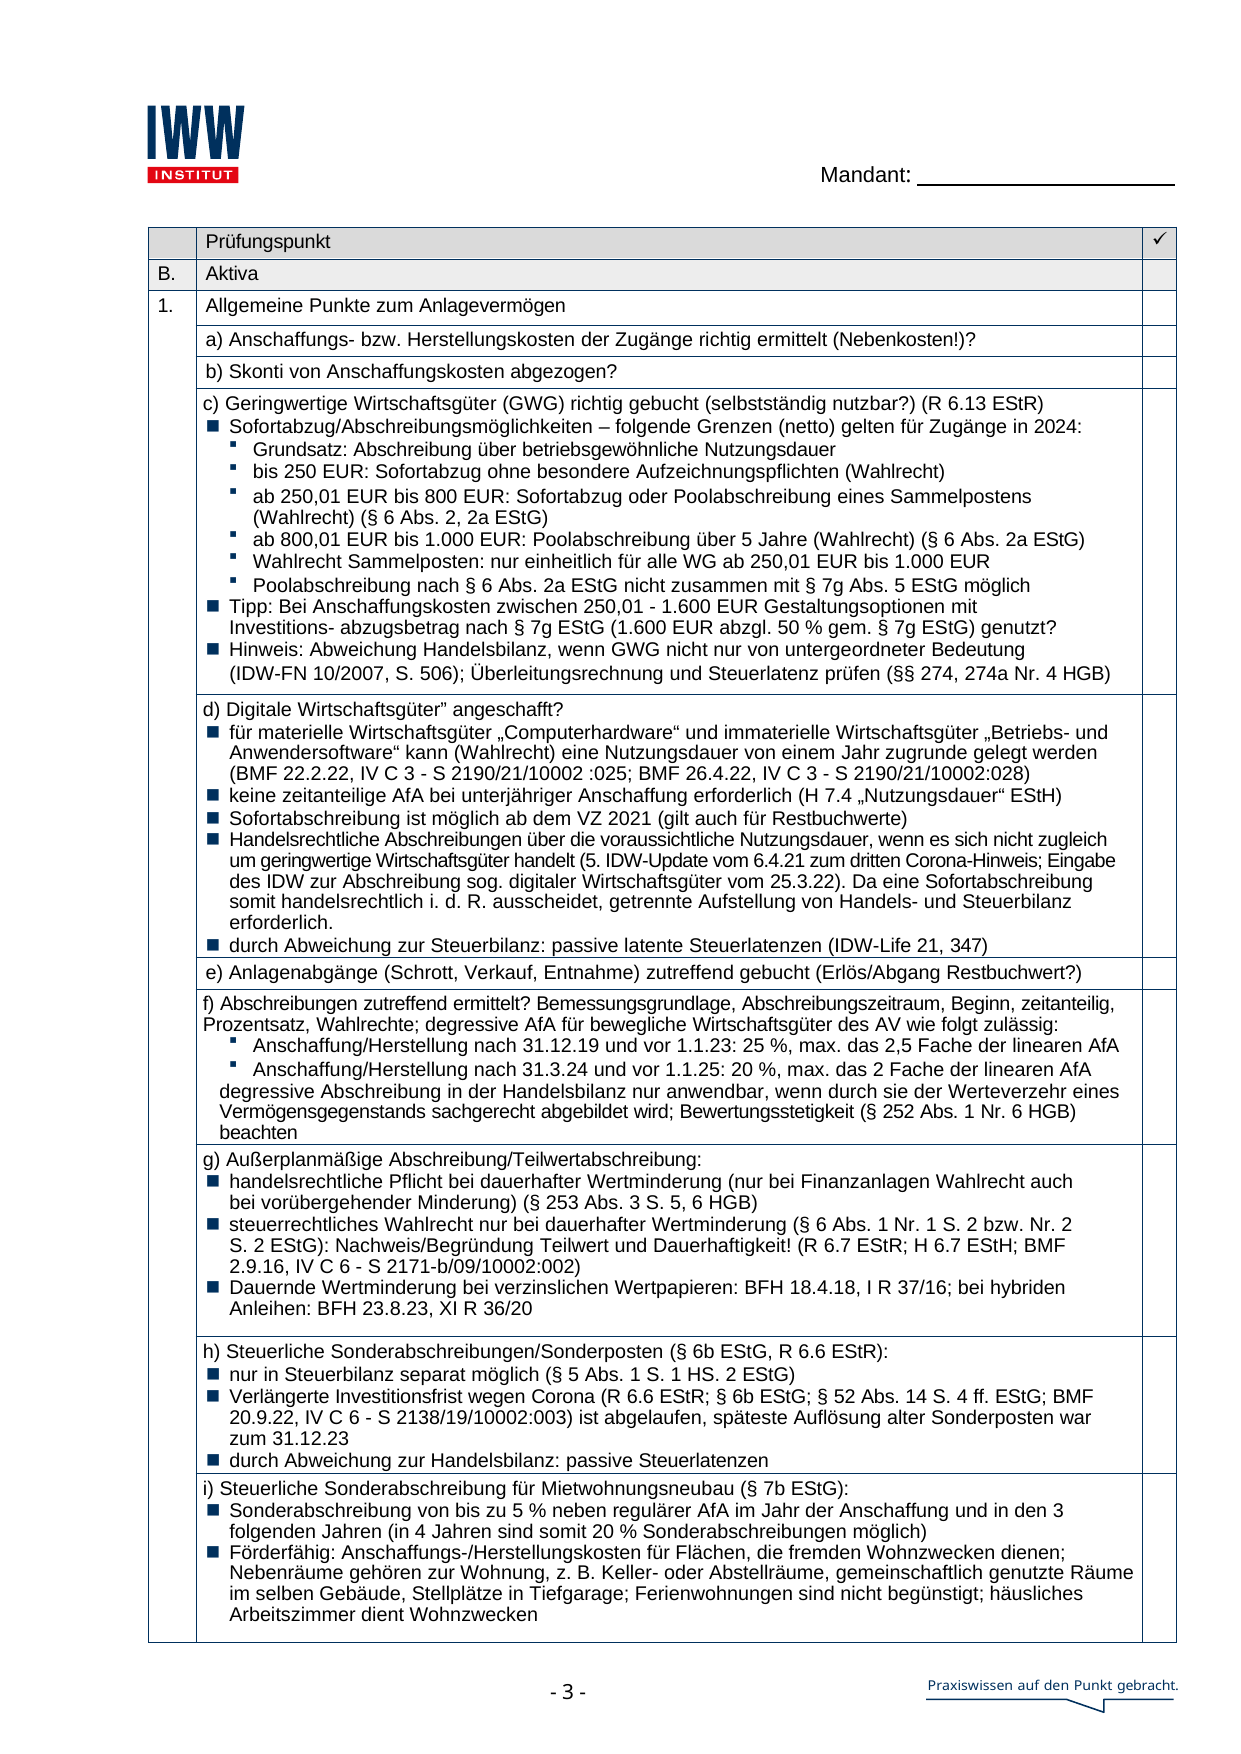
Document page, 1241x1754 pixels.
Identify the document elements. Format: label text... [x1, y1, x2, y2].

table_header [1143, 228, 1176, 258]
table_cell [1143, 389, 1176, 694]
table_cell [1143, 291, 1176, 324]
table_cell [1143, 695, 1176, 957]
table_cell [1143, 990, 1176, 1144]
table_header [149, 228, 196, 258]
table_cell Aktiva [197, 260, 1142, 290]
table_cell f) Abschreibungen zutreffend ermittelt? Bemessungsgrundlage, Abschreibungszeitraum, Beginn, zeitanteilig, Prozentsatz, Wahlrechte; degressive AfA für bewegliche Wirtschaftsgüter des AV wie folgt zulässig: Anschaffung/Herstellung nach 31.12.19 und vor 1.1.23: 25 %, max. das 2,5 Fache der linearen AfA Anschaffung/Herstellung nach 31.3.24 und vor 1.1.25: 20 %, max. das 2 Fache der linearen AfA degressive Abschreibung in der Handelsbilanz nur anwendbar, wenn durch sie der Werteverzehr eines Vermögensgegenstands sachgerecht abgebildet wird; Bewertungsstetigkeit (§ 252 Abs. 1 Nr. 6 HGB) beachten [197, 990, 1142, 1144]
table_cell i) Steuerliche Sonderabschreibung für Mietwohnungsneubau (§ 7b EStG): Sonderabschreibung von bis zu 5 % neben regulärer AfA im Jahr der Anschaffung und in den 3 folgenden Jahren (in 4 Jahren sind somit 20 % Sonderabschreibungen möglich) Förderfähig: Anschaffungs-/Herstellungskosten für Flächen, die fremden Wohnzwecken dienen; Nebenräume gehören zur Wohnung, z. B. Keller- oder Abstellräume, gemeinschaftlich genutzte Räume im selben Gebäude, Stellplätze in Tiefgarage; Ferienwohnungen sind nicht begünstigt; häusliches Arbeitszimmer dient Wohnzwecken [197, 1474, 1142, 1642]
table_cell b) Skonti von Anschaffungskosten abgezogen? [197, 357, 1142, 388]
table_cell c) Geringwertige Wirtschaftsgüter (GWG) richtig gebucht (selbstständig nutzbar?) (R 6.13 EStR) Sofortabzug/Abschreibungsmöglichkeiten – folgende Grenzen (netto) gelten für Zugänge in 2024: Grundsatz: Abschreibung über betriebsgewöhnliche Nutzungsdauer bis 250 EUR: Sofortabzug ohne besondere Aufzeichnungspflichten (Wahlrecht) ab 250,01 EUR bis 800 EUR: Sofortabzug oder Poolabschreibung eines Sammelpostens (Wahlrecht) (§ 6 Abs. 2, 2a EStG) ab 800,01 EUR bis 1.000 EUR: Poolabschreibung über 5 Jahre (Wahlrecht) (§ 6 Abs. 2a EStG) Wahlrecht Sammelposten: nur einheitlich für alle WG ab 250,01 EUR bis 1.000 EUR Poolabschreibung nach § 6 Abs. 2a EStG nicht zusammen mit § 7g Abs. 5 EStG möglich Tipp: Bei Anschaffungskosten zwischen 250,01 - 1.600 EUR Gestaltungsoptionen mit Investitions- abzugsbetrag nach § 7g EStG (1.600 EUR abzgl. 50 % gem. § 7g EStG) genutzt? Hinweis: Abweichung Handelsbilanz, wenn GWG nicht nur von untergeordneter Bedeutung (IDW-FN 10/2007, S. 506); Überleitungsrechnung und Steuerlatenz prüfen (§§ 274, 274a Nr. 4 HGB) [197, 389, 1142, 694]
table_cell d) Digitale Wirtschaftsgüter” angeschafft? für materielle Wirtschaftsgüter „Computerhardware“ und immaterielle Wirtschaftsgüter „Betriebs- und Anwendersoftware“ kann (Wahlrecht) eine Nutzungsdauer von einem Jahr zugrunde gelegt werden (BMF 22.2.22, IV C 3 - S 2190/21/10002 :025; BMF 26.4.22, IV C 3 - S 2190/21/10002:028) keine zeitanteilige AfA bei unterjähriger Anschaffung erforderlich (H 7.4 „Nutzungsdauer“ EStH) Sofortabschreibung ist möglich ab dem VZ 2021 (gilt auch für Restbuchwerte) Handelsrechtliche Abschreibungen über die voraussichtliche Nutzungsdauer, wenn es sich nicht zugleich um geringwertige Wirtschaftsgüter handelt (5. IDW-Update vom 6.4.21 zum dritten Corona-Hinweis; Eingabe des IDW zur Abschreibung sog. digitaler Wirtschaftsgüter vom 25.3.22). Da eine Sofortabschreibung somit handelsrechtlich i. d. R. ausscheidet, getrennte Aufstellung von Handels- und Steuerbilanz erforderlich. durch Abweichung zur Steuerbilanz: passive latente Steuerlatenzen (IDW-Life 21, 347) [197, 695, 1142, 957]
table_cell [1143, 260, 1176, 290]
table_header Prüfungspunkt [197, 228, 1142, 258]
table_cell a) Anschaffungs- bzw. Herstellungskosten der Zugänge richtig ermittelt (Nebenkosten!)? [197, 326, 1142, 356]
table_cell Allgemeine Punkte zum Anlagevermögen [197, 291, 1142, 324]
table_cell h) Steuerliche Sonderabschreibungen/Sonderposten (§ 6b EStG, R 6.6 EStR): nur in Steuerbilanz separat möglich (§ 5 Abs. 1 S. 1 HS. 2 EStG) Verlängerte Investitionsfrist wegen Corona (R 6.6 EStR; § 6b EStG; § 52 Abs. 14 S. 4 ff. EStG; BMF 20.9.22, IV C 6 - S 2138/19/10002:003) ist abgelaufen, späteste Auflösung alter Sonderposten war zum 31.12.23 durch Abweichung zur Handelsbilanz: passive Steuerlatenzen [197, 1337, 1142, 1472]
table_cell [1143, 357, 1176, 388]
table_cell [1143, 958, 1176, 988]
table_cell 1. [149, 291, 196, 1642]
table_cell [1143, 1145, 1176, 1336]
table_cell [1143, 326, 1176, 356]
table_cell [1143, 1337, 1176, 1472]
table_cell B. [149, 260, 196, 290]
table_cell [1143, 1474, 1176, 1642]
table_cell e) Anlagenabgänge (Schrott, Verkauf, Entnahme) zutreffend gebucht (Erlös/Abgang Restbuchwert?) [197, 958, 1142, 988]
table_cell g) Außerplanmäßige Abschreibung/Teilwertabschreibung: handelsrechtliche Pflicht bei dauerhafter Wertminderung (nur bei Finanzanlagen Wahlrecht auch bei vorübergehender Minderung) (§ 253 Abs. 3 S. 5, 6 HGB) steuerrechtliches Wahlrecht nur bei dauerhafter Wertminderung (§ 6 Abs. 1 Nr. 1 S. 2 bzw. Nr. 2 S. 2 EStG): Nachweis/Begründung Teilwert und Dauerhaftigkeit! (R 6.7 EStR; H 6.7 EStH; BMF 2.9.16, IV C 6 - S 2171-b/09/10002:002) Dauernde Wertminderung bei verzinslichen Wertpapieren: BFH 18.4.18, I R 37/16; bei hybriden Anleihen: BFH 23.8.23, XI R 36/20 [197, 1145, 1142, 1336]
